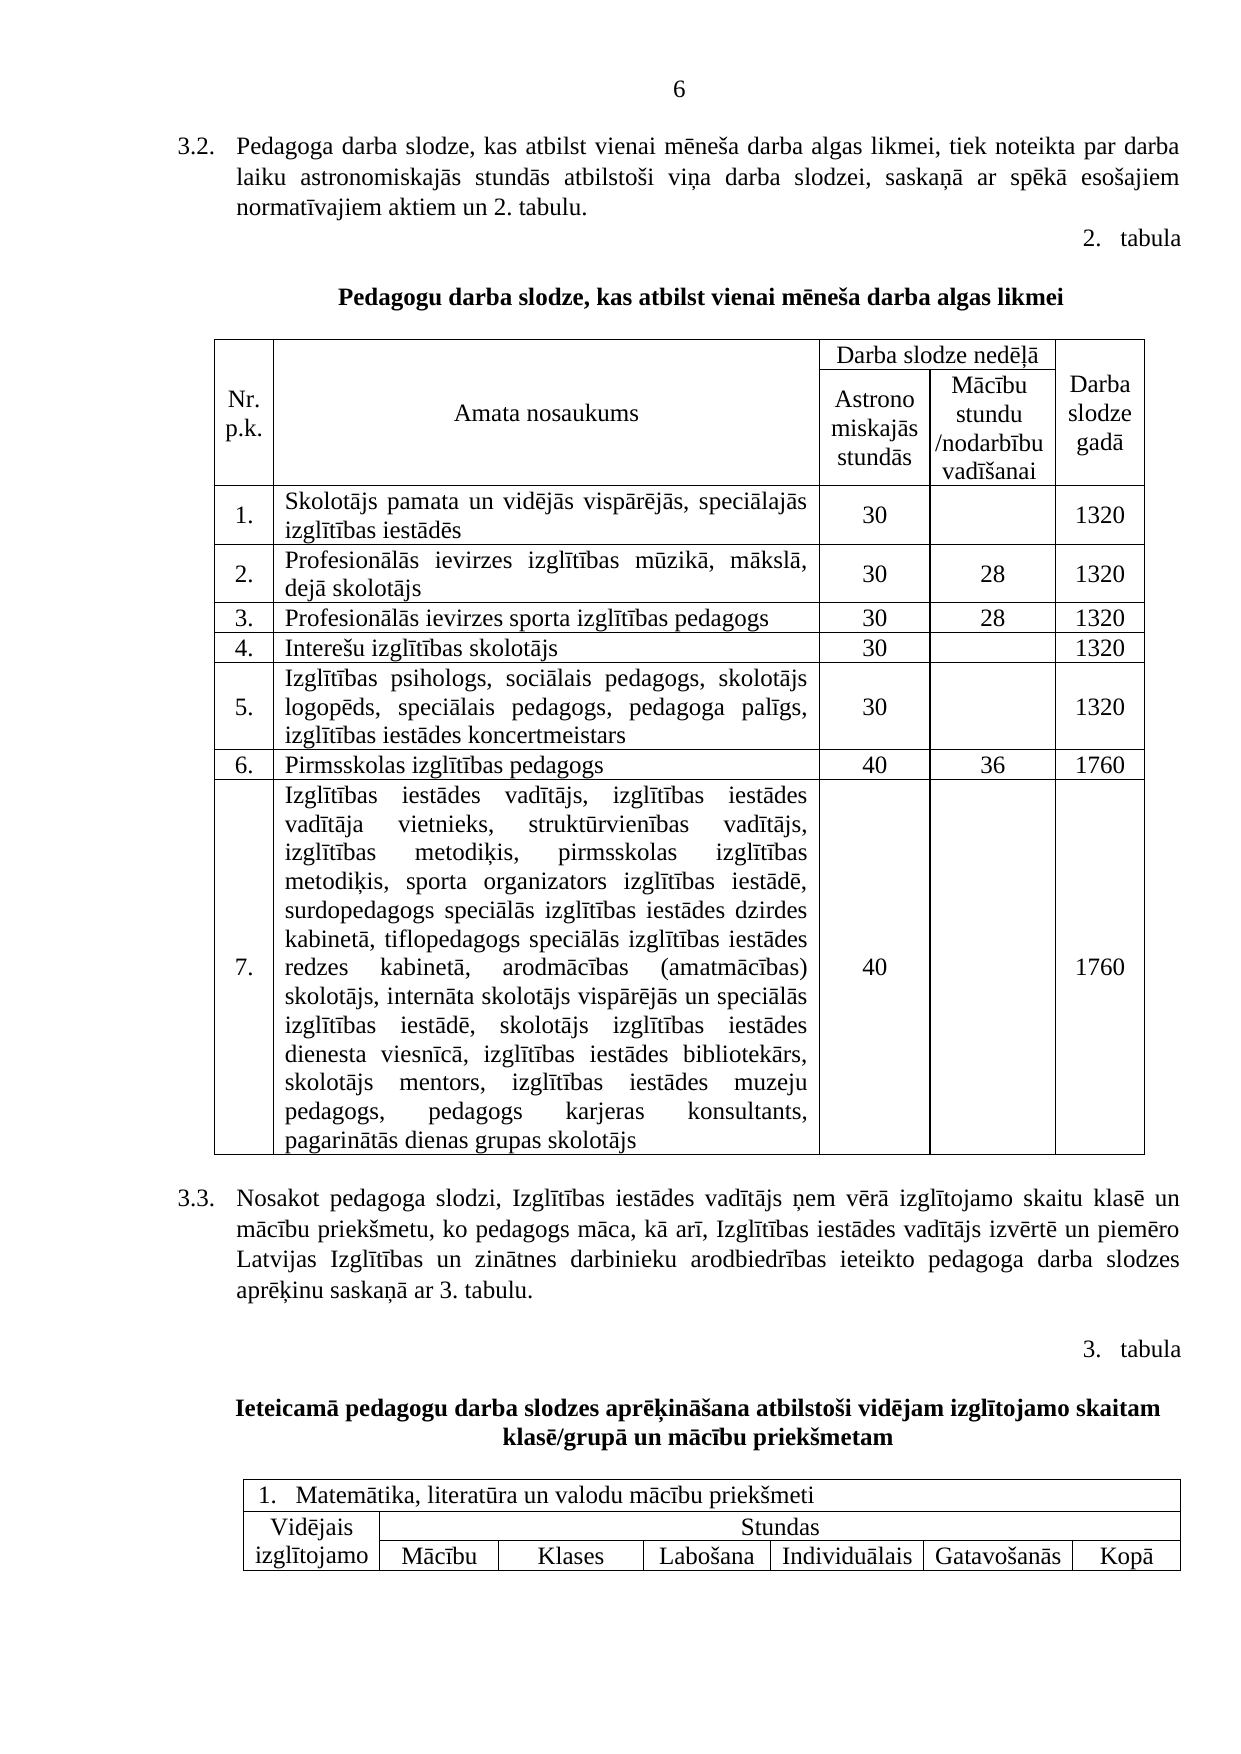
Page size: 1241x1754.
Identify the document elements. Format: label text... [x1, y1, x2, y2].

table_cell 36 [931, 750, 1055, 779]
table_cell 1320 [1056, 603, 1144, 632]
table_cell 30 [820, 633, 929, 662]
table_cell 1320 [1056, 545, 1144, 602]
table_cell 1. [215, 486, 273, 544]
table_cell 1320 [1056, 486, 1144, 544]
list Nosakot pedagoga slodzi, Izglītības iestādes vadītājs ņem vērā izglītojamo skaitu klasē un mācību priekšmetu, ko pedagogs māca, kā arī, Izglītības iestādes vadītājs izvērtē un piemēro Latvijas Izglītības un zinātnes darbinieku arodbiedrības ieteikto pedagoga darba slodzes aprēķinu saskaņā ar 3. tabulu. [177, 1183, 1181, 1303]
table_cell Profesionālās ievirzes izglītības mūzikā, mākslā, dejā skolotājs [274, 545, 819, 602]
table_cell Gatavošanās stundām [924, 1541, 1072, 1570]
table_cell Vidējais izglītojamo skaits [244, 1512, 379, 1570]
table_cell [931, 633, 1055, 662]
table_cell 1760 [1056, 780, 1144, 1154]
list tabula [310, 223, 1181, 251]
table_cell 1760 [1056, 750, 1144, 779]
table_cell Stundas [380, 1512, 1180, 1540]
table_cell 4. [215, 633, 273, 662]
table_header Amata nosaukums [274, 340, 819, 485]
table_cell Izglītības iestādes vadītājs, izglītības iestādes vadītāja vietnieks, struktūrvienības vadītājs, izglītības metodiķis, pirmsskolas izglītības metodiķis, sporta organizators izglītības iestādē, surdopedagogs speciālās izglītības iestādes dzirdes kabinetā, tiflopedagogs speciālās izglītības iestādes redzes kabinetā, arodmācības (amatmācības) skolotājs, internāta skolotājs vispārējās un speciālās izglītības iestādē, skolotājs izglītības iestādes dienesta viesnīcā, izglītības iestādes bibliotekārs, skolotājs mentors, izglītības iestādes muzeju pedagogs, pedagogs karjeras konsultants, pagarinātās dienas grupas skolotājs [274, 780, 819, 1154]
table_header Matemātika, literatūra un valodu mācību priekšmeti [244, 1480, 1180, 1511]
text Ieteicamā pedagogu darba slodzes aprēķināšana atbilstoši vidējam izglītojamo skaitam klasē/grupā un mācību priekšmetam [215, 1393, 1181, 1451]
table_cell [771, 1541, 923, 1570]
table_cell 40 [820, 750, 929, 779]
table_cell Interešu izglītības skolotājs [274, 633, 819, 662]
table_cell Mācību stundas [380, 1541, 498, 1570]
table_cell 3. [215, 603, 273, 632]
table_cell Labošana [644, 1541, 770, 1570]
table_cell 30 [820, 603, 929, 632]
table_header Darba slodze nedēļā [820, 340, 1055, 369]
table_cell 1320 [1056, 633, 1144, 662]
table_cell Pirmsskolas izglītības pedagogs [274, 750, 819, 779]
table_cell Izglītības psihologs, sociālais pedagogs, skolotājs logopēds, speciālais pedagogs, pedagoga palīgs, izglītības iestādes koncertmeistars [274, 663, 819, 749]
table_cell 5. [215, 663, 273, 749]
table_cell 2. [215, 545, 273, 602]
table_header Nr. p.k. [215, 340, 273, 485]
table_cell 1320 [1056, 663, 1144, 749]
table_cell Kopā [1073, 1541, 1180, 1570]
table_cell 28 [931, 545, 1055, 602]
table_cell [931, 780, 1055, 1154]
table_cell [931, 486, 1055, 544]
table_cell 30 [820, 545, 929, 602]
table_cell 30 [820, 663, 929, 749]
table_cell Skolotājs pamata un vidējās vispārējās, speciālajās izglītības iestādēs [274, 486, 819, 544]
table_cell Profesionālās ievirzes sporta izglītības pedagogs [274, 603, 819, 632]
table_cell Mācību stundu /nodarbību vadīšanai [931, 370, 1055, 485]
table_cell 6. [215, 750, 273, 779]
table_header Darba slodze gadā [1056, 340, 1144, 485]
table_cell 30 [820, 486, 929, 544]
table_cell Klases audzināšana [499, 1541, 643, 1570]
table_cell 7. [215, 780, 273, 1154]
list tabula [310, 1334, 1181, 1363]
table_cell Astronomiskajās stundās [820, 370, 929, 485]
list Pedagoga darba slodze, kas atbilst vienai mēneša darba algas likmei, tiek noteikta par darba laiku astronomiskajās stundās atbilstoši viņa darba slodzei, saskaņā ar spēkā esošajiem normatīvajiem aktiem un 2. tabulu. [177, 131, 1181, 221]
table_cell 28 [931, 603, 1055, 632]
table_cell [931, 663, 1055, 749]
text Pedagogu darba slodze, kas atbilst vienai mēneša darba algas likmei [221, 282, 1181, 311]
table_cell 40 [820, 780, 929, 1154]
